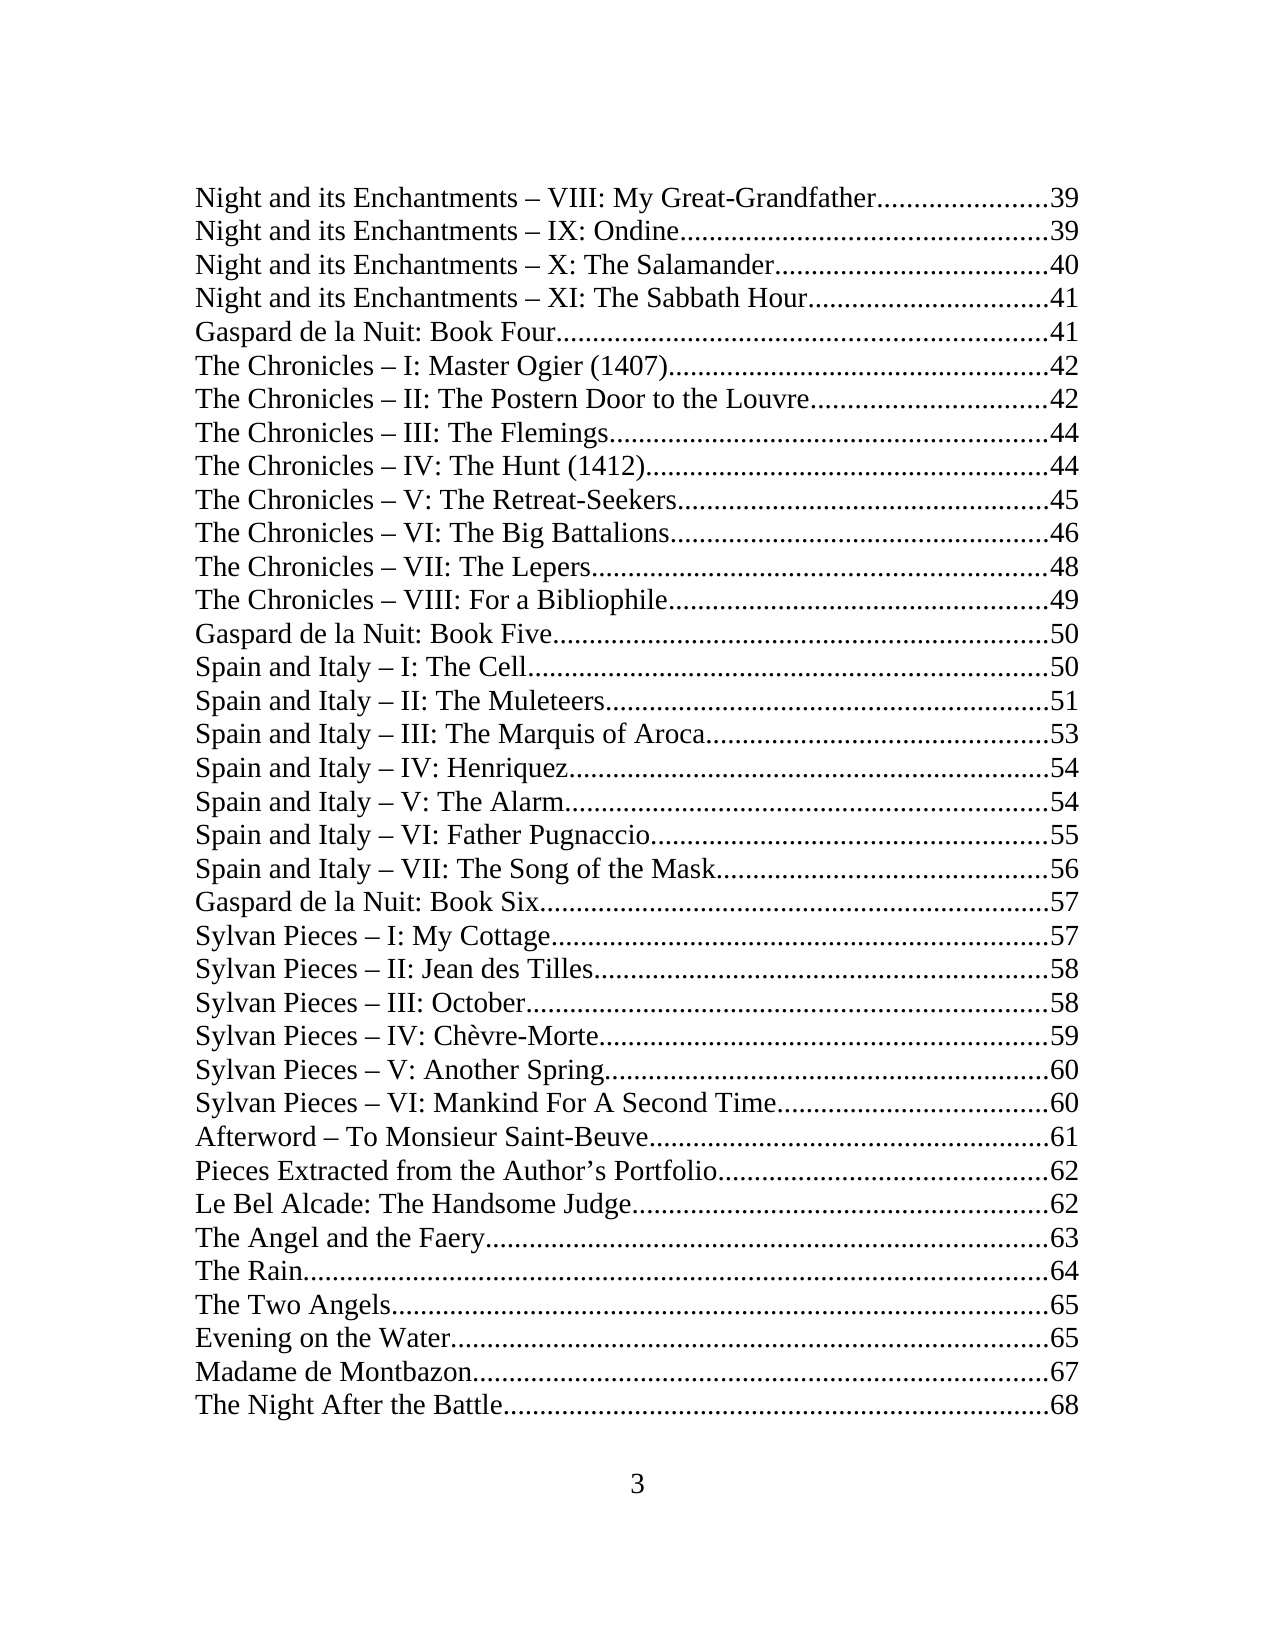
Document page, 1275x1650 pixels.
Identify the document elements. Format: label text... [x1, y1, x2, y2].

text Sylvan Pieces – I: My Cottage 57 [195, 918, 1080, 951]
text The Rain 64 [195, 1253, 1080, 1287]
text Spain and Italy – IV: Henriquez 54 [195, 750, 1080, 784]
text Spain and Italy – V: The Alarm 54 [195, 784, 1080, 817]
text Sylvan Pieces – II: Jean des Tilles 58 [195, 951, 1080, 985]
text Spain and Italy – III: The Marquis of Aroca 53 [195, 717, 1080, 750]
text Spain and Italy – VI: Father Pugnaccio 55 [195, 817, 1080, 851]
text The Chronicles – VIII: For a Bibliophile 49 [195, 582, 1080, 616]
text The Chronicles – I: Master Ogier (1407) 42 [195, 348, 1080, 381]
text The Angel and the Faery 63 [195, 1220, 1080, 1253]
text Spain and Italy – II: The Muleteers 51 [195, 683, 1080, 717]
text Madame de Montbazon 67 [195, 1354, 1080, 1387]
text The Chronicles – V: The Retreat-Seekers 45 [195, 482, 1080, 515]
text The Chronicles – IV: The Hunt (1412) 44 [195, 448, 1080, 482]
text Spain and Italy – I: The Cell 50 [195, 649, 1080, 683]
text Night and its Enchantments – XI: The Sabbath Hour 41 [195, 281, 1080, 314]
text Sylvan Pieces – VI: Mankind For A Second Time 60 [195, 1086, 1080, 1119]
text The Two Angels 65 [195, 1287, 1080, 1320]
text Afterword – To Monsieur Saint-Beuve 61 [195, 1119, 1080, 1153]
text Night and its Enchantments – IX: Ondine 39 [195, 213, 1080, 247]
text Spain and Italy – VII: The Song of the Mask 56 [195, 851, 1080, 884]
text Pieces Extracted from the Author’s Portfolio 62 [195, 1153, 1080, 1186]
text Night and its Enchantments – VIII: My Great-Grandfather 39 [195, 180, 1080, 213]
text Sylvan Pieces – III: October 58 [195, 985, 1080, 1018]
text Le Bel Alcade: The Handsome Judge 62 [195, 1186, 1080, 1220]
text Sylvan Pieces – V: Another Spring 60 [195, 1052, 1080, 1086]
text Sylvan Pieces – IV: Chèvre-Morte 59 [195, 1018, 1080, 1052]
text The Night After the Battle 68 [195, 1387, 1080, 1421]
text Gaspard de la Nuit: Book Four 41 [195, 314, 1080, 348]
text Evening on the Water 65 [195, 1320, 1080, 1354]
text The Chronicles – III: The Flemings 44 [195, 415, 1080, 448]
text Gaspard de la Nuit: Book Six 57 [195, 884, 1080, 918]
text The Chronicles – VII: The Lepers 48 [195, 549, 1080, 582]
text The Chronicles – II: The Postern Door to the Louvre 42 [195, 381, 1080, 415]
text Gaspard de la Nuit: Book Five 50 [195, 616, 1080, 649]
text Night and its Enchantments – X: The Salamander 40 [195, 247, 1080, 281]
text The Chronicles – VI: The Big Battalions 46 [195, 515, 1080, 549]
